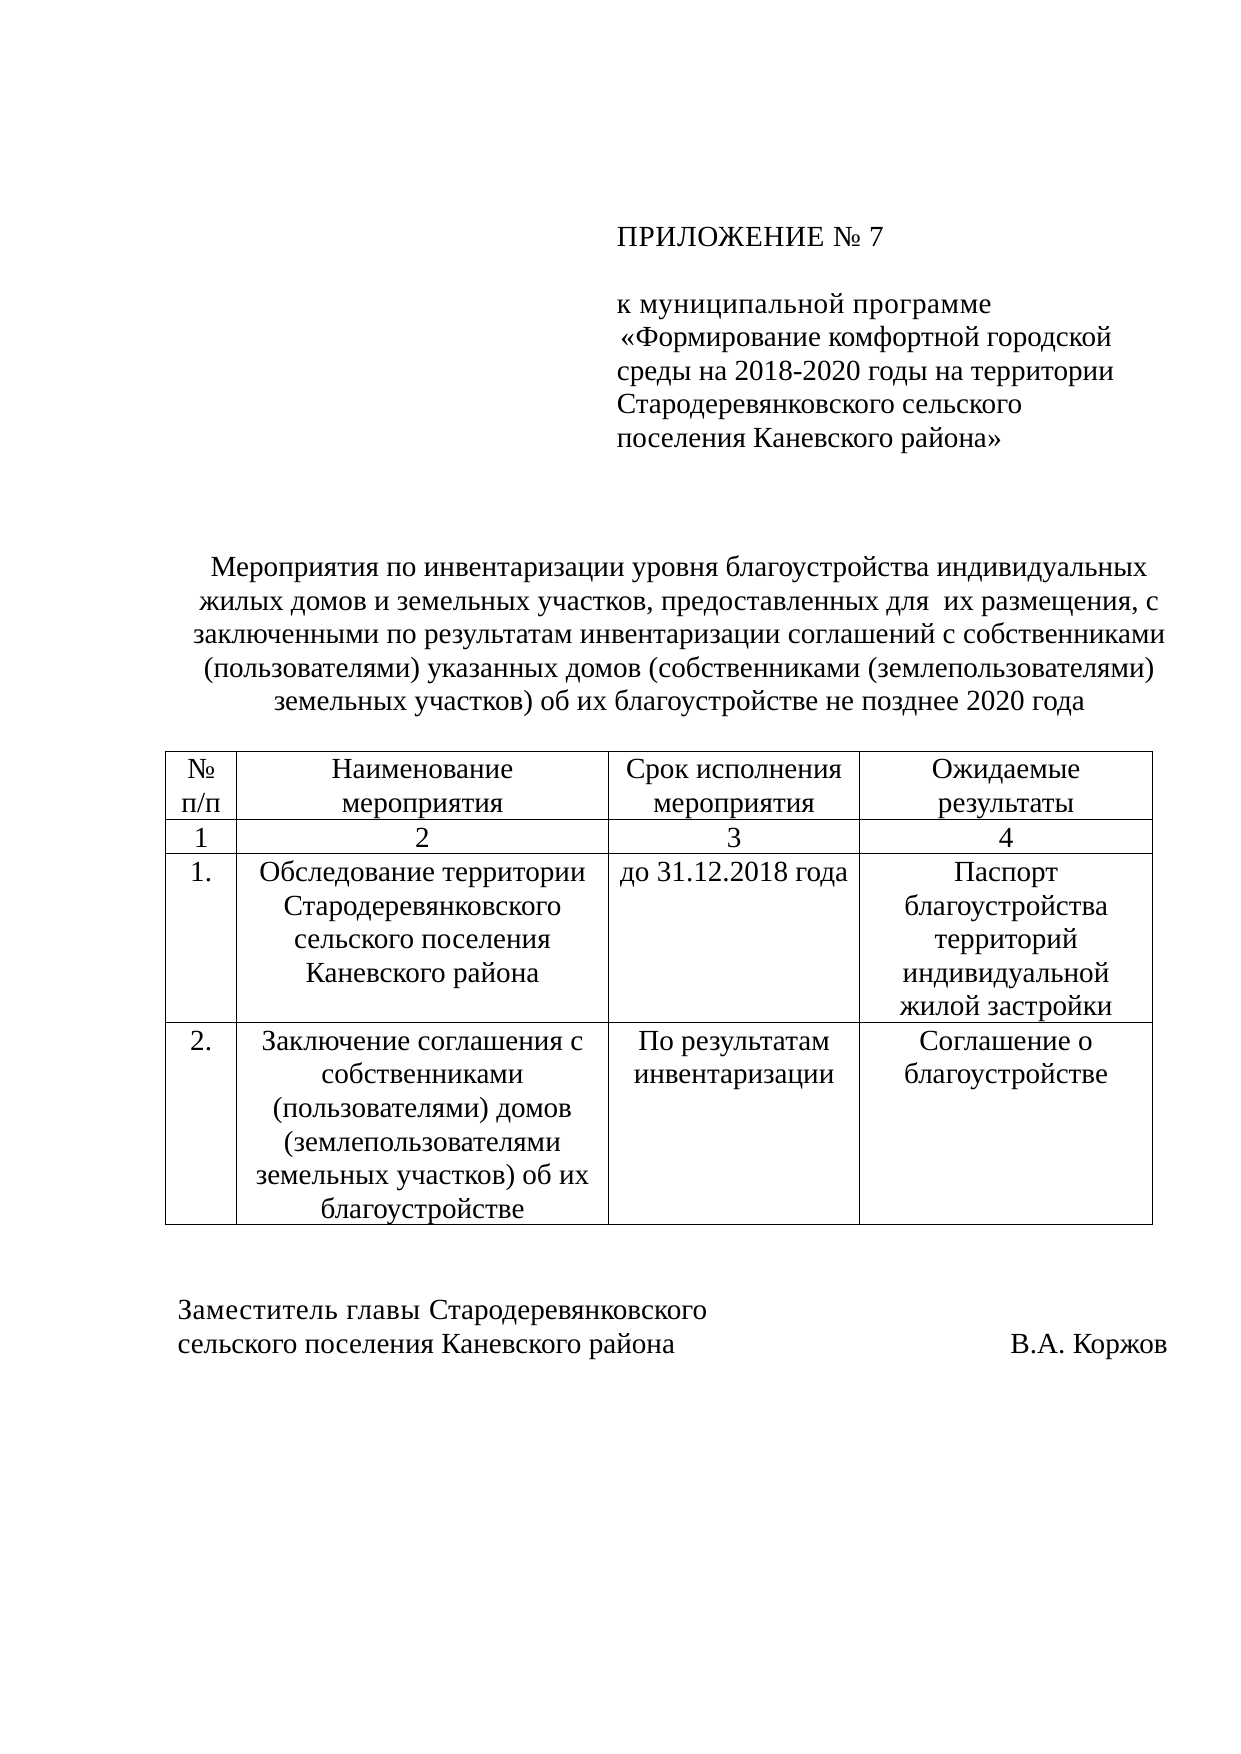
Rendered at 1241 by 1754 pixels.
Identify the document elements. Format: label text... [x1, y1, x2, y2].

table_cell 3 [609, 820, 859, 853]
table_cell Паспорт благоустройства территорий индивидуальной жилой застройки [860, 854, 1152, 1022]
table_cell Обследование территории Стародеревянковского сельского поселения Каневского района [237, 854, 608, 1022]
text Мероприятия по инвентаризации уровня благоустройства индивидуальных жилых домов и земельных участков, предоставленных для их размещения, с заключенными по результатам инвентаризации соглашений с собственниками (пользователями) указанных домов (собственниками (землепользователями) земельных участков) об их благоустройстве не позднее 2020 года [177, 549, 1181, 717]
table_header Наименование мероприятия [237, 752, 608, 819]
table_header Срок исполнения мероприятия [609, 752, 859, 819]
table_cell 2 [237, 820, 608, 853]
text сельского поселения Каневского района В.А. Коржов [177, 1326, 1181, 1359]
table_cell 1 [166, 820, 236, 853]
table_header ПРИЛОЖЕНИЕ № 7 к муниципальной программе «Формирование комфортной городской среды на 2018-2020 годы на территории Стародеревянковского сельского поселения Каневского района» [605, 219, 1170, 482]
table_cell 1. [166, 854, 236, 1022]
table_header Ожидаемые результаты [860, 752, 1152, 819]
table_cell Соглашение о благоустройстве [860, 1023, 1152, 1224]
table_cell 2. [166, 1023, 236, 1224]
text Заместитель главы Стародеревянковского [177, 1292, 1181, 1326]
table_cell По результатам инвентаризации [609, 1023, 859, 1224]
table_cell 4 [860, 820, 1152, 853]
table_cell до 31.12.2018 года [609, 854, 859, 1022]
table_cell Заключение соглашения с собственниками (пользователями) домов (землепользователями земельных участков) об их благоустройстве [237, 1023, 608, 1224]
table_header № п/п [166, 752, 236, 819]
